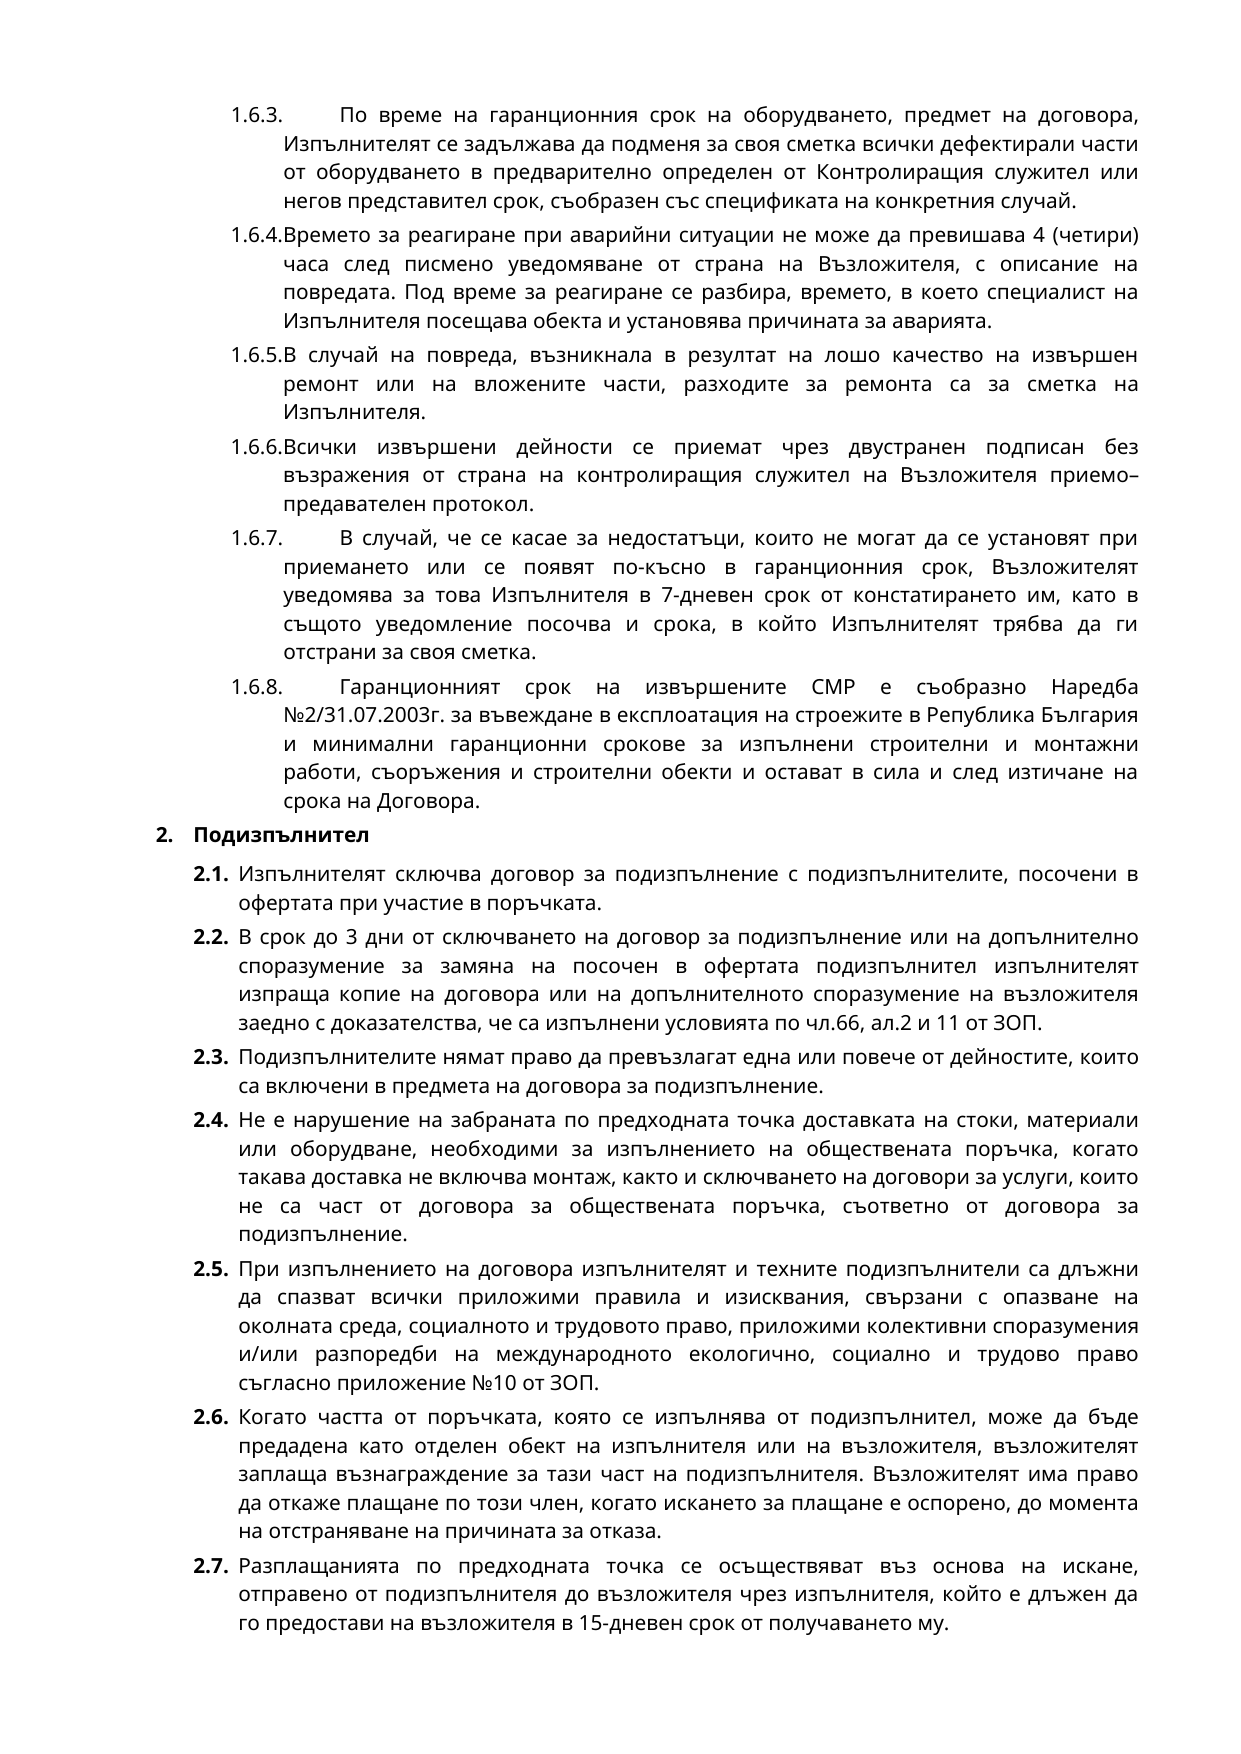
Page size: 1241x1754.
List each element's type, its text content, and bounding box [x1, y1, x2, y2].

list В случай, че се касае за недостатъци, които не могат да се установят при приемането или се появят по-късно в гаранционния срок, Възложителят уведомява за това Изпълнителя в 7-дневен срок от констатирането им, като в същото уведомление посочва и срока, в който Изпълнителят трябва да ги отстрани за своя сметка. [231, 523, 1140, 666]
list Подизпълнител [156, 820, 1140, 849]
list Разплащанията по предходната точка се осъществяват въз основа на искане, отправено от подизпълнителя до възложителя чрез изпълнителя, който е длъжен да го предостави на възложителя в 15-дневен срок от получаването му. [193, 1551, 1140, 1636]
list В случай на повреда, възникнала в резултат на лошо качество на извършен ремонт или на вложените части, разходите за ремонта са за сметка на Изпълнителя. [230, 340, 1140, 426]
list По време на гаранционния срок на оборудването, предмет на договора, Изпълнителят се задължава да подменя за своя сметка всички дефектирали части от оборудването в предварително определен от Контролиращия служител или негов представител срок, съобразен със спецификата на конкретния случай. [231, 100, 1140, 214]
list Времето за реагиране при аварийни ситуации не може да превишава 4 (четири) часа след писмено уведомяване от страна на Възложителя, с описание на повредата. Под време за реагиране се разбира, времето, в което специалист на Изпълнителя посещава обекта и установява причината за аварията. [230, 220, 1140, 334]
list При изпълнението на договора изпълнителят и техните подизпълнители са длъжни да спазват всички приложими правила и изисквания, свързани с опазване на околната среда, социалното и трудовото право, приложими колективни споразумения и/или разпоредби на международното екологично, социално и трудово право съгласно приложение №10 от ЗОП. [193, 1254, 1140, 1396]
list Подизпълнителите нямат право да превъзлагат една или повече от дейностите, които са включени в предмета на договора за подизпълнение. [193, 1042, 1140, 1099]
list Гаранционният срок на извършените СМР е съобразно Наредба №2/31.07.2003г. за въвеждане в експлоатация на строежите в Република България и минимални гаранционни срокове за изпълнени строителни и монтажни работи, съоръжения и строителни обекти и остават в сила и след изтичане на срока на Договора. [231, 672, 1140, 814]
list Не е нарушение на забраната по предходната точка доставката на стоки, материали или оборудване, необходими за изпълнението на обществената поръчка, когато такава доставка не включва монтаж, както и сключването на договори за услуги, които не са част от договора за обществената поръчка, съответно от договора за подизпълнение. [193, 1106, 1140, 1248]
list Когато частта от поръчката, която се изпълнява от подизпълнител, може да бъде предадена като отделен обект на изпълнителя или на възложителя, възложителят заплаща възнаграждение за тази част на подизпълнителя. Възложителят има право да откаже плащане по този член, когато искането за плащане е оспорено, до момента на отстраняване на причината за отказа. [193, 1402, 1140, 1544]
list Всички извършени дейности се приемат чрез двустранен подписан без възражения от страна на контролиращия служител на Възложителя приемо–предавателен протокол. [230, 432, 1140, 517]
list В срок до 3 дни от сключването на договор за подизпълнение или на допълнително споразумение за замяна на посочен в офертата подизпълнител изпълнителят изпраща копие на договора или на допълнителното споразумение на възложителя заедно с доказателства, че са изпълнени условията по чл.66, ал.2 и 11 от ЗОП. [193, 922, 1140, 1036]
list Изпълнителят сключва договор за подизпълнение с подизпълнителите, посочени в офертата при участие в поръчката. [193, 859, 1140, 916]
